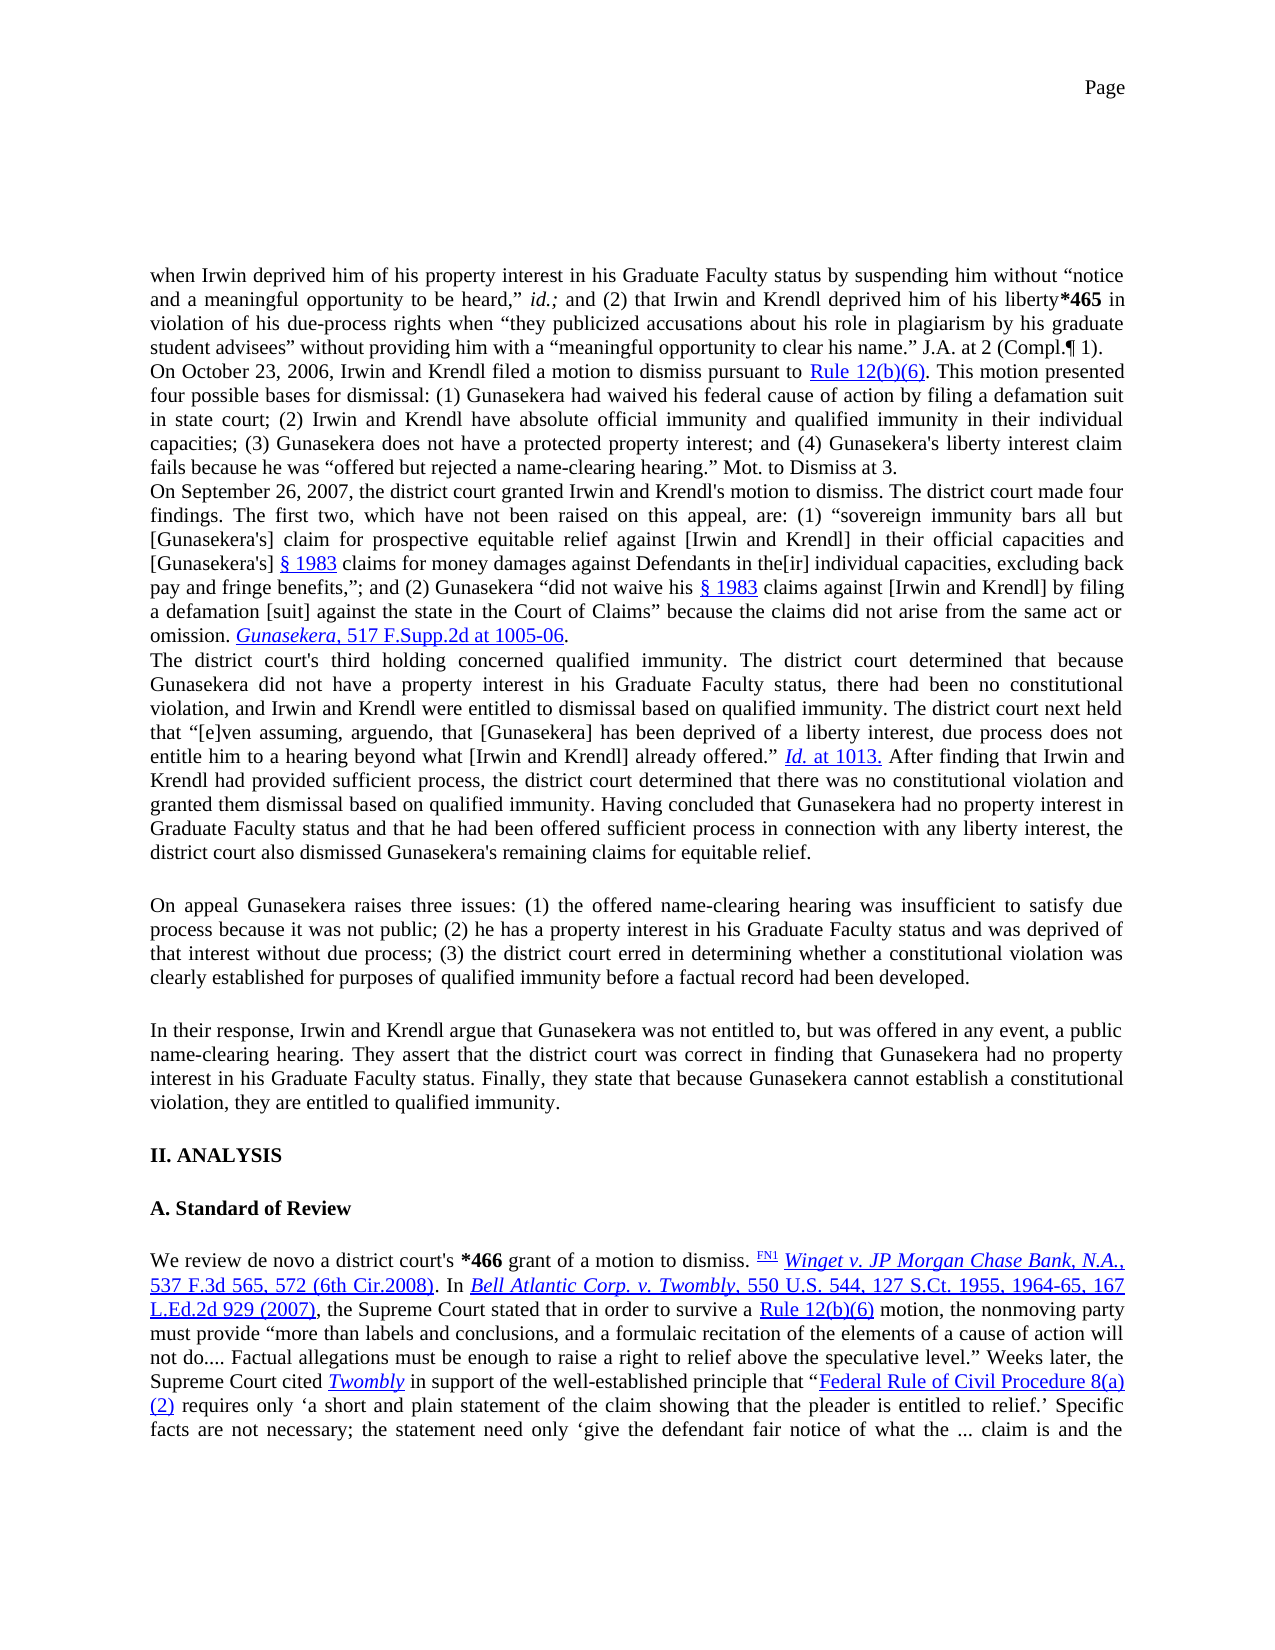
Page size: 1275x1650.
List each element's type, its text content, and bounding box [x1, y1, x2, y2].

text A. Standard of Review [150, 1196, 1125, 1220]
text In their response, Irwin and Krendl argue that Gunasekera was not entitled to, but was offered in any event, a public name-clearing hearing. They assert that the district court was correct in finding that Gunasekera had no property interest in his Graduate Faculty status. Finally, they state that because Gunasekera cannot establish a constitutional violation, they are entitled to qualified immunity. [150, 1018, 1125, 1114]
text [150, 262, 1125, 359]
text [150, 1248, 1125, 1441]
text II. ANALYSIS [150, 1143, 1125, 1167]
text On October 23, 2006, Irwin and Krendl filed a motion to dismiss pursuant to Rule 12(b)(6). This motion presented four possible bases for dismissal: (1) Gunasekera had waived his federal cause of action by filing a defamation suit in state court; (2) Irwin and Krendl have absolute official immunity and qualified immunity in their individual capacities; (3) Gunasekera does not have a protected property interest; and (4) Gunasekera's liberty interest claim fails because he was “offered but rejected a name-clearing hearing.” Mot. to Dismiss at 3. [150, 359, 1125, 479]
text On appeal Gunasekera raises three issues: (1) the offered name-clearing hearing was insufficient to satisfy due process because it was not public; (2) he has a property interest in his Graduate Faculty status and was deprived of that interest without due process; (3) the district court erred in determining whether a constitutional violation was clearly established for purposes of qualified immunity before a factual record had been developed. [150, 893, 1125, 989]
text On September 26, 2007, the district court granted Irwin and Krendl's motion to dismiss. The district court made four findings. The first two, which have not been raised on this appeal, are: (1) “sovereign immunity bars all but [Gunasekera's] claim for prospective equitable relief against [Irwin and Krendl] in their official capacities and [Gunasekera's] § 1983 claims for money damages against Defendants in the[ir] individual capacities, excluding back pay and fringe benefits,”; and (2) Gunasekera “did not waive his § 1983 claims against [Irwin and Krendl] by filing a defamation [suit] against the state in the Court of Claims” because the claims did not arise from the same act or omission. Gunasekera, 517 F.Supp.2d at 1005-06. [150, 479, 1125, 647]
text The district court's third holding concerned qualified immunity. The district court determined that because Gunasekera did not have a property interest in his Graduate Faculty status, there had been no constitutional violation, and Irwin and Krendl were entitled to dismissal based on qualified immunity. The district court next held that “[e]ven assuming, arguendo, that [Gunasekera] has been deprived of a liberty interest, due process does not entitle him to a hearing beyond what [Irwin and Krendl] already offered.” Id. at 1013. After finding that Irwin and Krendl had provided sufficient process, the district court determined that there was no constitutional violation and granted them dismissal based on qualified immunity. Having concluded that Gunasekera had no property interest in Graduate Faculty status and that he had been offered sufficient process in connection with any liberty interest, the district court also dismissed Gunasekera's remaining claims for equitable relief. [150, 647, 1125, 864]
